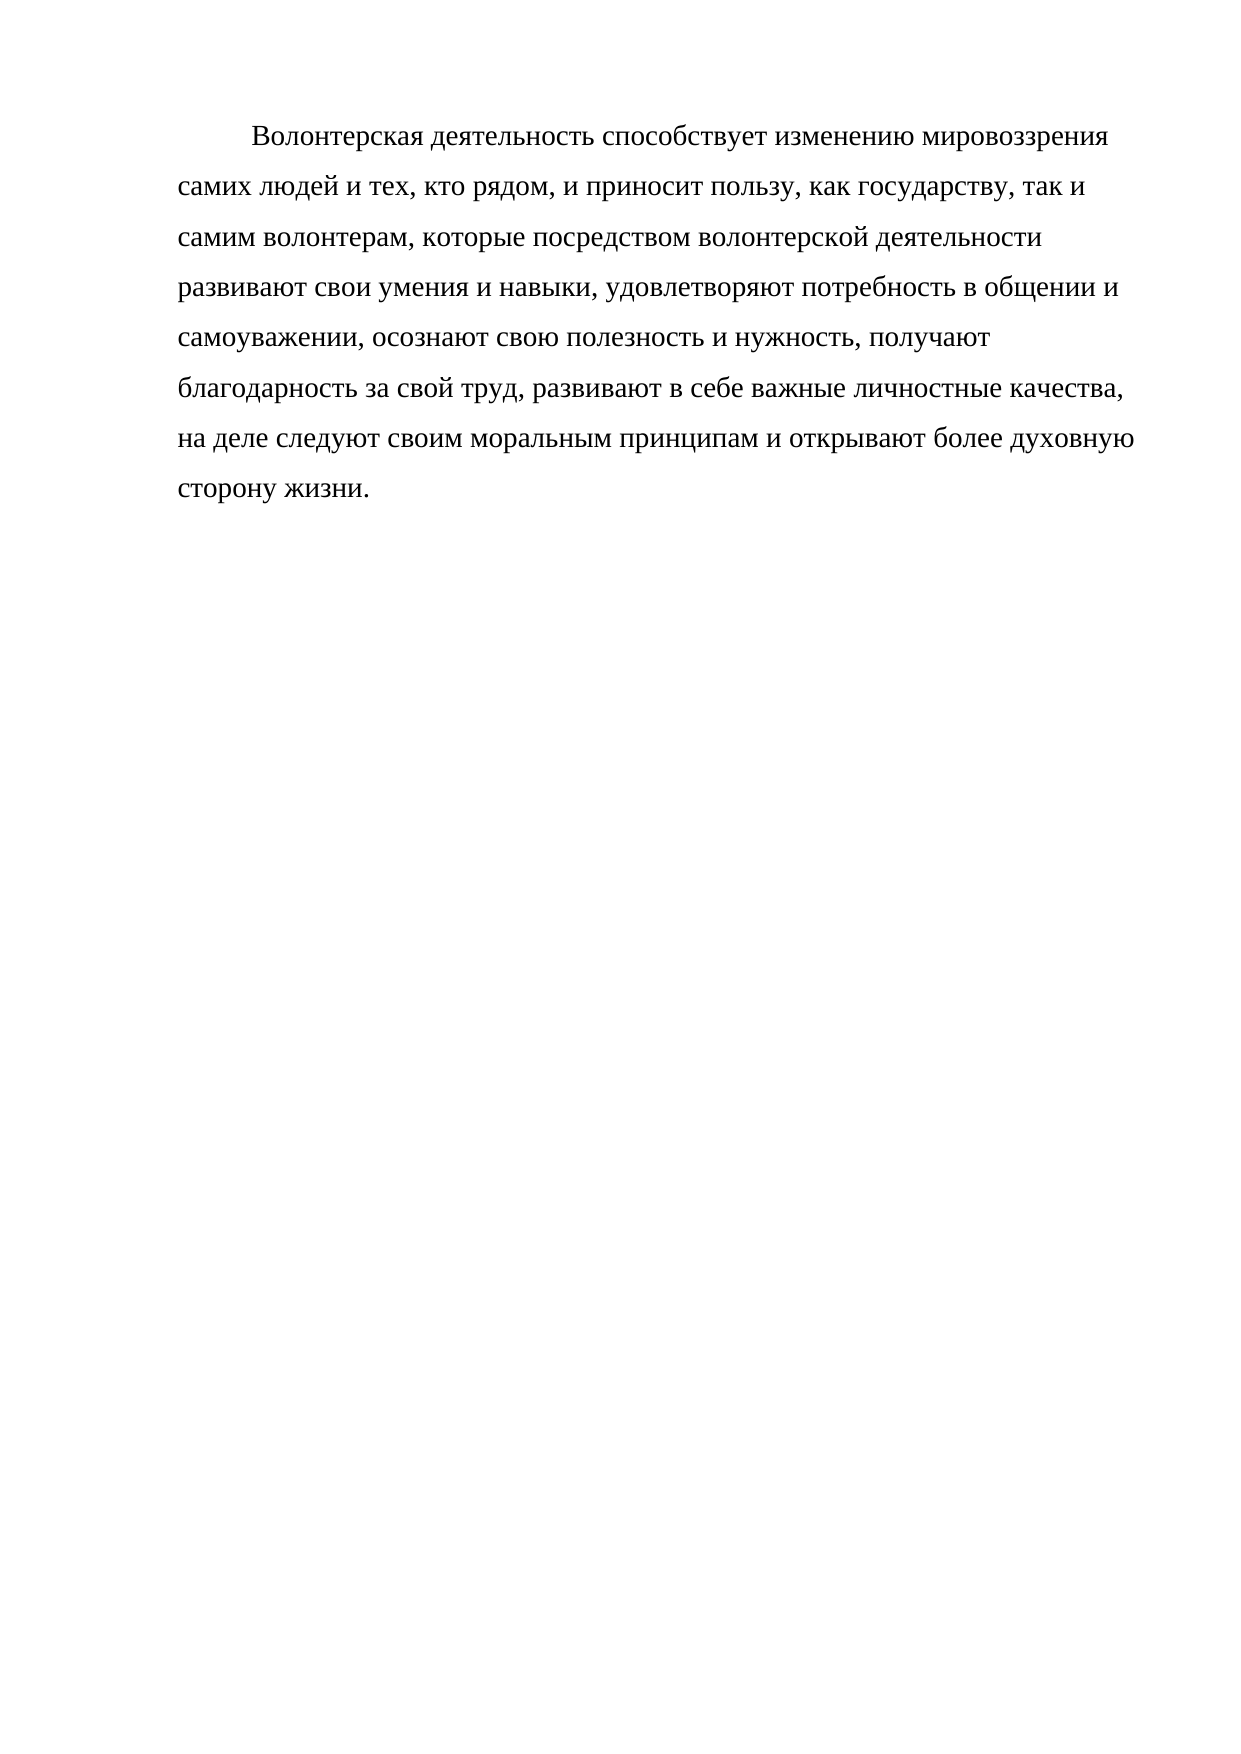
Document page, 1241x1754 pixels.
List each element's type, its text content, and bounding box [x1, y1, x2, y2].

text Волонтерская деятельность способствует изменению мировоззрения самих людей и тех, кто рядом, и приносит пользу, как государству, так и самим волонтерам, которые посредством волонтерской деятельности развивают свои умения и навыки, удовлетворяют потребность в общении и самоуважении, осознают свою полезность и нужность, получают благодарность за свой труд, развивают в себе важные личностные качества, на деле следуют своим моральным принципам и открывают более духовную сторону жизни. [177, 118, 1152, 504]
